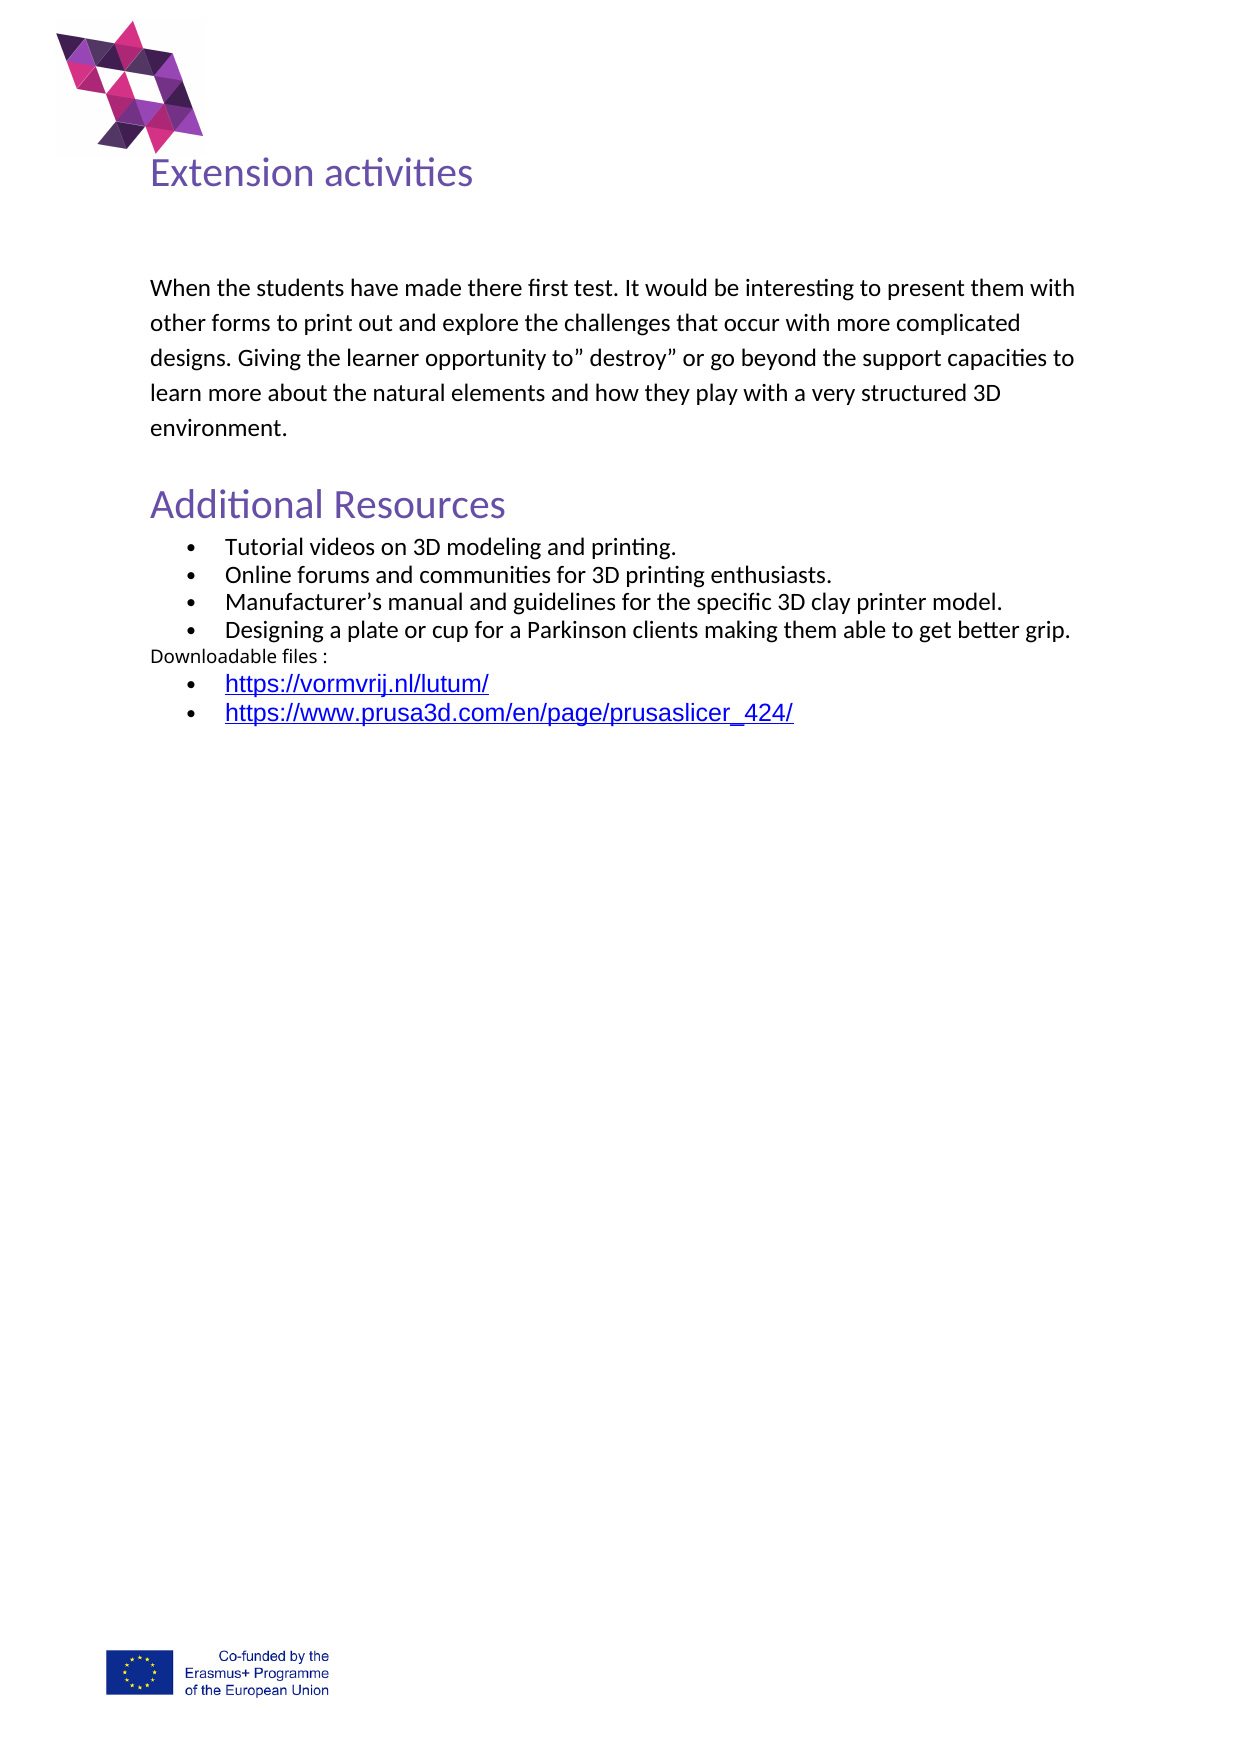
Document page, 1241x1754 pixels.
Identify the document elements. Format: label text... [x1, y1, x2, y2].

picture [92, 1637, 340, 1708]
text Downloadable files : [150, 643, 1090, 669]
list Online forums and communities for 3D printing enthusiasts. [187, 561, 1090, 589]
picture [54, 18, 206, 156]
list Manufacturer’s manual and guidelines for the specific 3D clay printer model. [187, 589, 1090, 616]
list Designing a plate or cup for a Parkinson clients making them able to get better grip. [187, 616, 1090, 643]
list Tutorial videos on 3D modeling and printing. [187, 534, 1090, 561]
title Additional Resources [150, 482, 1090, 528]
list https://vormvrij.nl/lutum/ [187, 669, 1090, 698]
list https://www.prusa3d.com/en/page/prusaslicer_424/ [187, 698, 1090, 727]
text When the students have made there first test. It would be interesting to present them with other forms to print out and explore the challenges that occur with more complicated designs. Giving the learner opportunity to” destroy” or go beyond the support capacities to learn more about the natural elements and how they play with a very structured 3D environment. [150, 272, 1090, 442]
title Extension activities [150, 150, 1090, 196]
